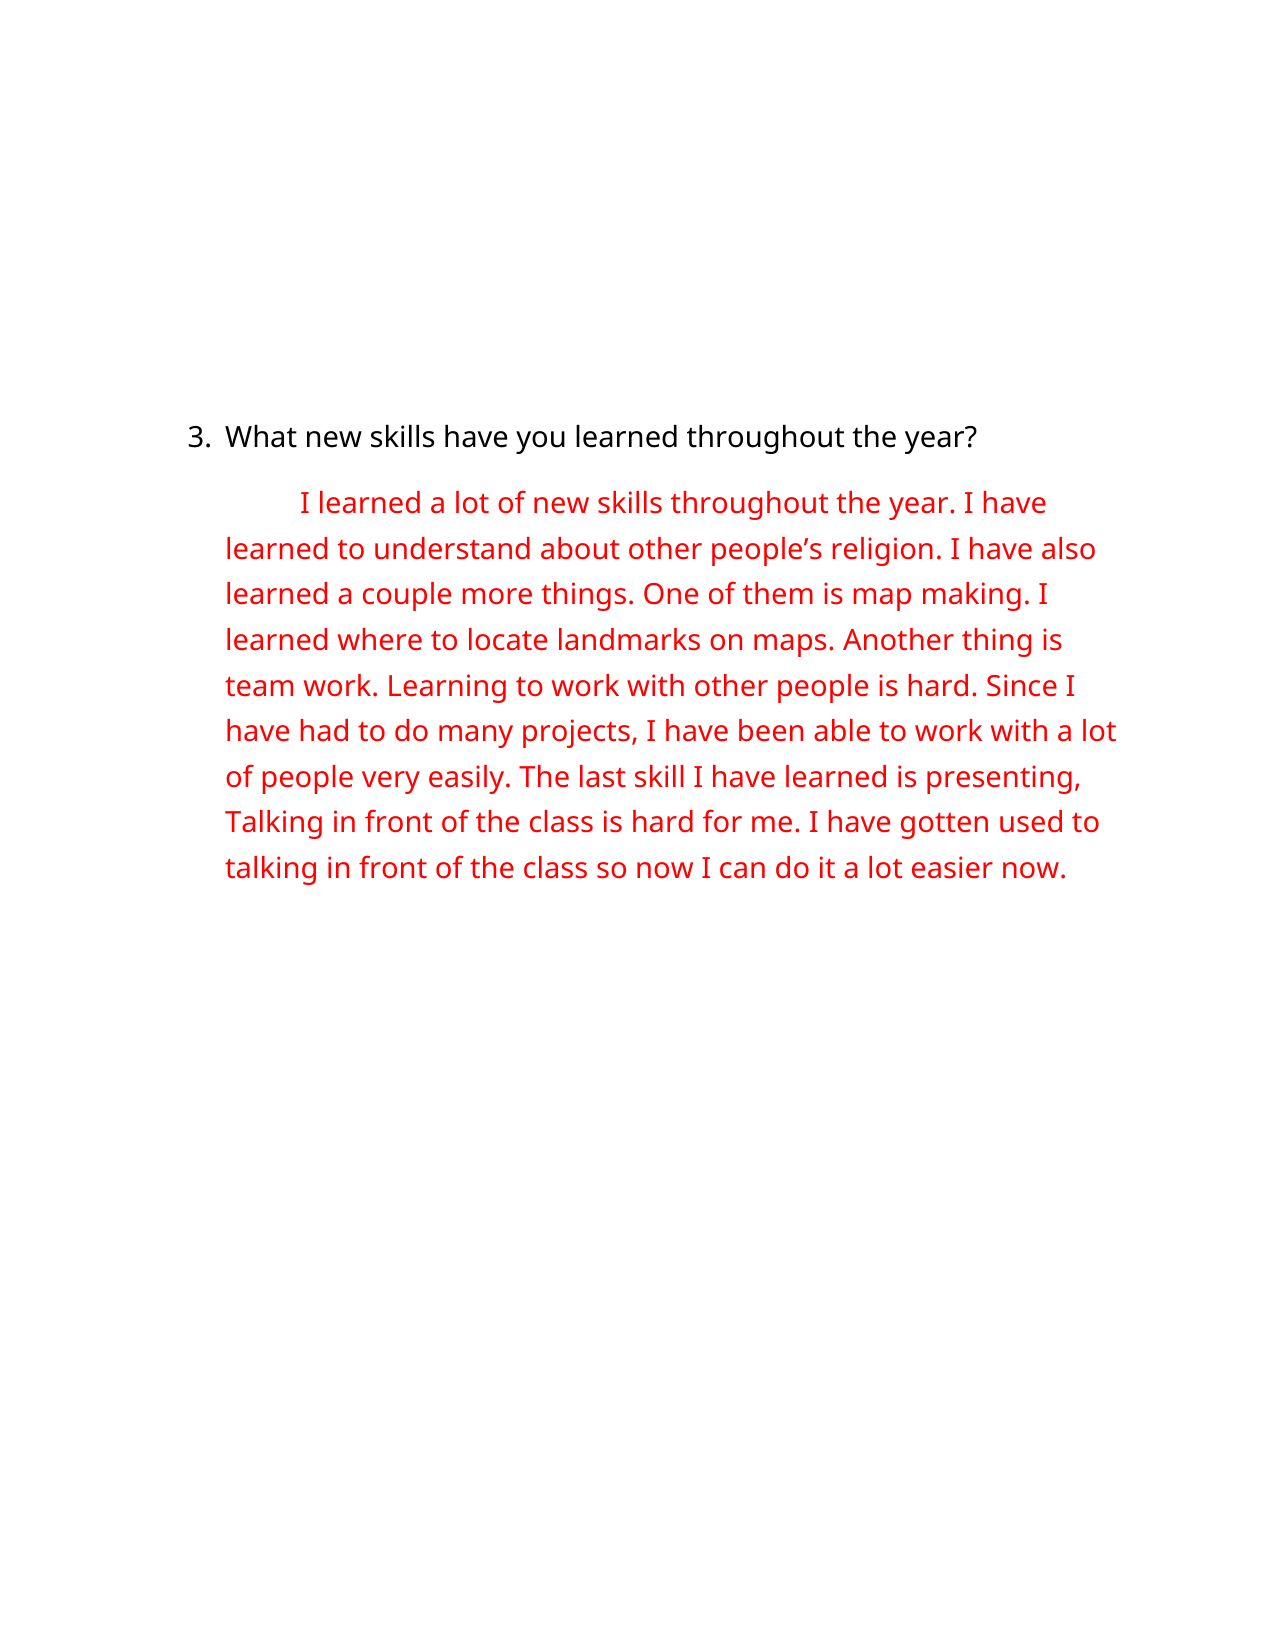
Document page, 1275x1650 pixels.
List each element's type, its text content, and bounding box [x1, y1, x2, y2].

list What new skills have you learned throughout the year? [187, 416, 1125, 456]
text I learned a lot of new skills throughout the year. I have learned to understand about other people’s religion. I have also learned a couple more things. One of them is map making. I learned where to locate landmarks on maps. Another thing is team work. Learning to work with other people is hard. Since I have had to do many projects, I have been able to work with a lot of people very easily. The last skill I have learned is presenting, Talking in front of the class is hard for me. I have gotten used to talking in front of the class so now I can do it a lot easier now. [225, 482, 1125, 887]
